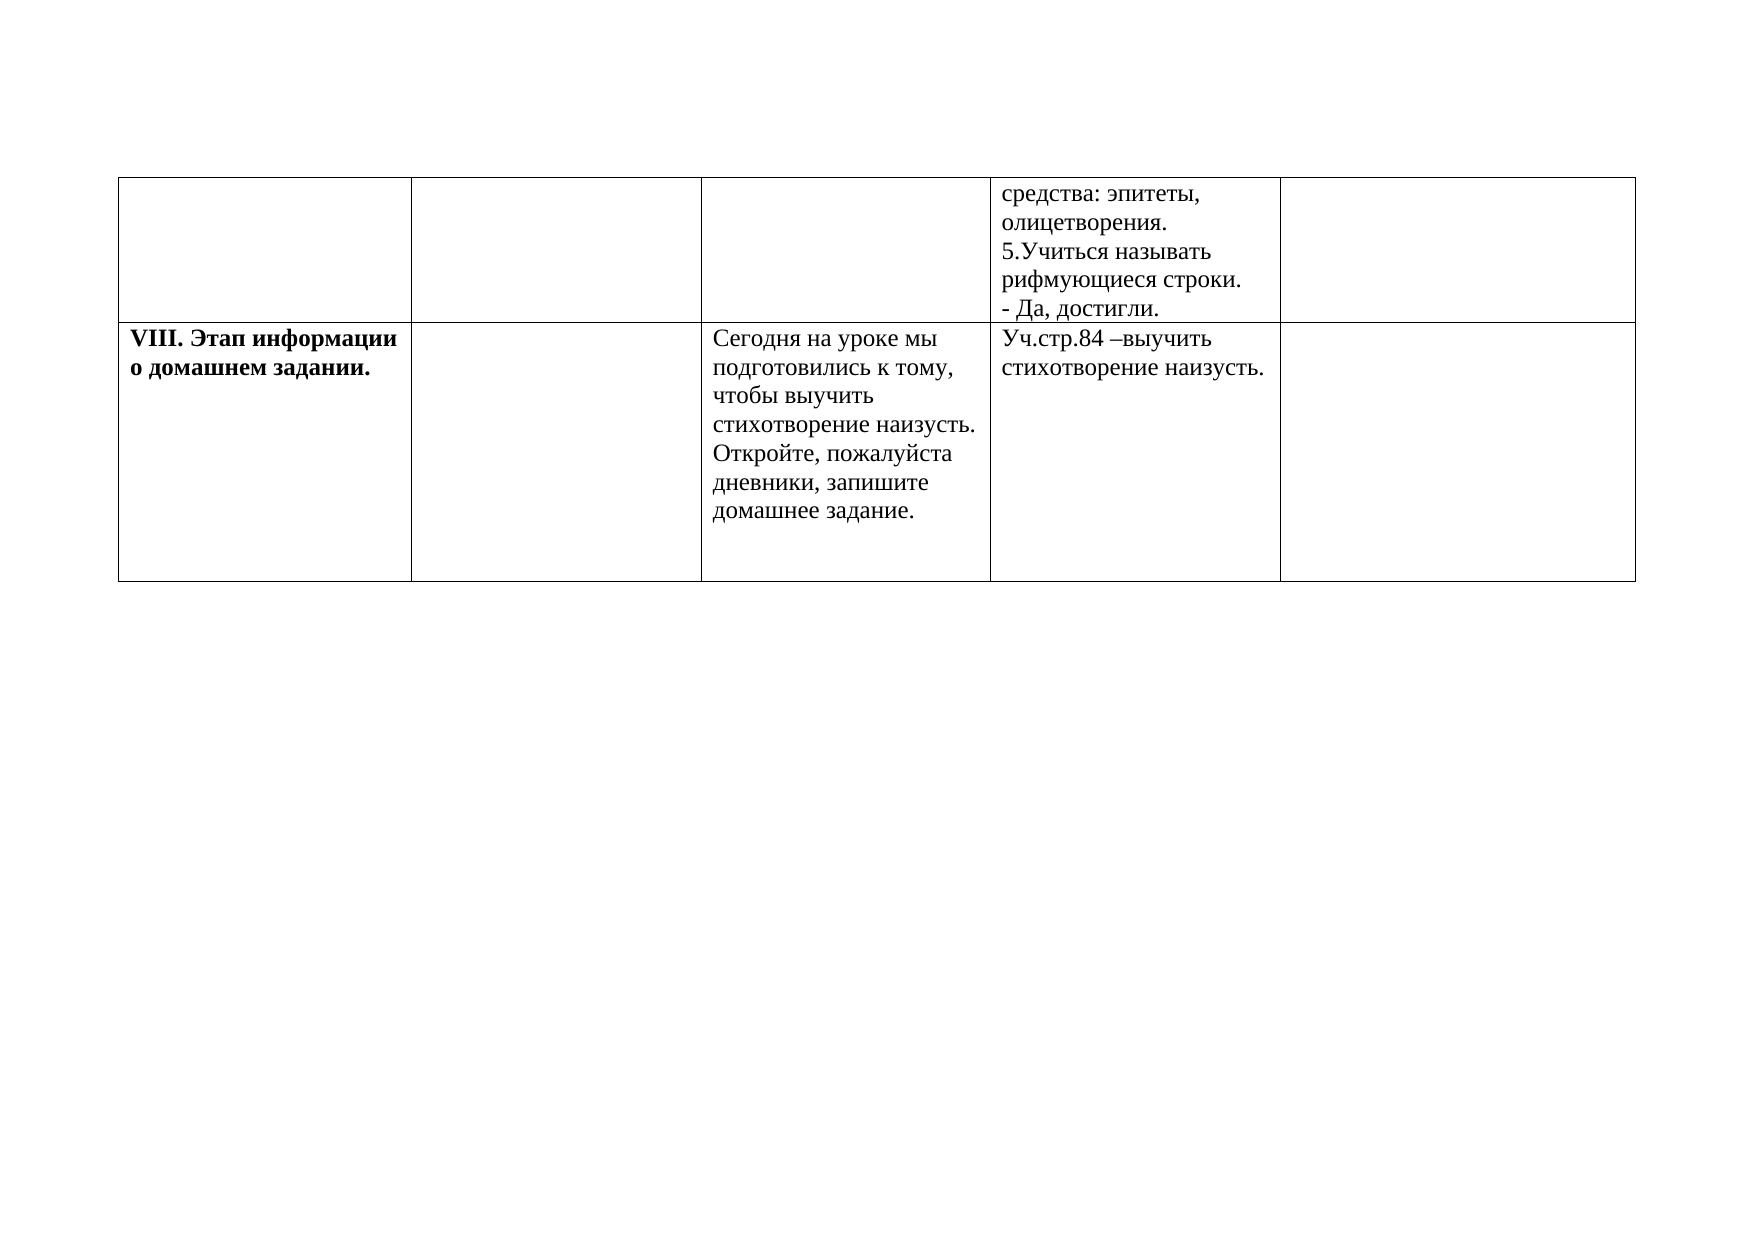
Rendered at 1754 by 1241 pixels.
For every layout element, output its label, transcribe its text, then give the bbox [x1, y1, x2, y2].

table_cell [1281, 323, 1635, 581]
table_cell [119, 178, 411, 322]
table_cell [1281, 178, 1635, 322]
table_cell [991, 178, 1280, 322]
table_cell [412, 323, 701, 581]
table_cell Сегодня на уроке мы подготовились к тому, чтобы выучить стихотворение наизусть. Откройте, пожалуйста дневники, запишите домашнее задание. [702, 323, 990, 581]
table_cell VIII. Этап информации о домашнем задании. [119, 323, 411, 581]
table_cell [702, 178, 990, 322]
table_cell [412, 178, 701, 322]
table_cell Уч.стр.84 –выучить стихотворение наизусть. [991, 323, 1280, 581]
